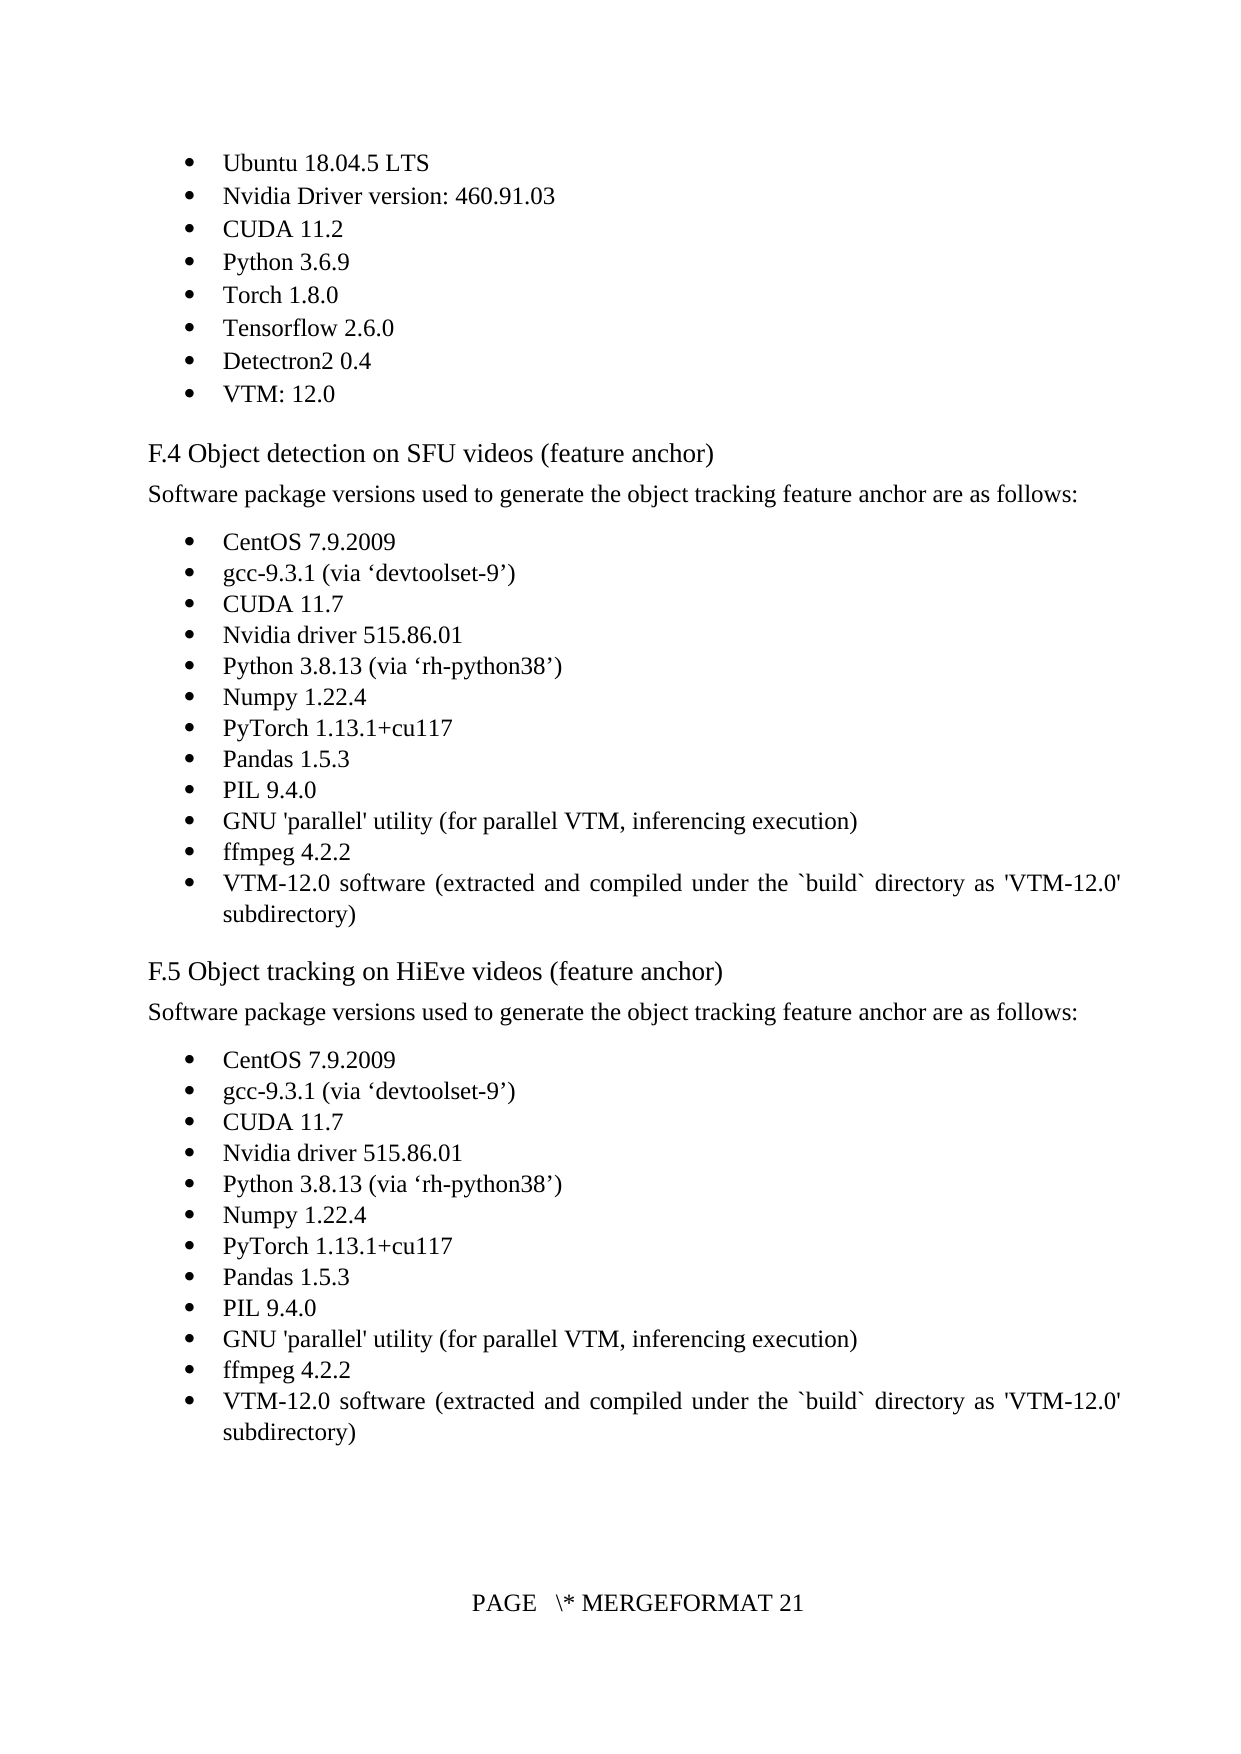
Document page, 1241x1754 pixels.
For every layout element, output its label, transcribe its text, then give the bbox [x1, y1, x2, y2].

list VTM: 12.0 [185, 379, 1122, 408]
text Software package versions used to generate the object tracking feature anchor are as follows: [148, 479, 1122, 508]
list Pandas 1.5.3 [185, 1262, 1122, 1291]
list CUDA 11.7 [185, 1107, 1122, 1136]
list GNU 'parallel' utility (for parallel VTM, inferencing execution) [185, 806, 1122, 835]
list ffmpeg 4.2.2 [185, 1355, 1122, 1384]
subtitle F.4 Object detection on SFU videos (feature anchor) [148, 437, 1122, 468]
list CUDA 11.2 [185, 214, 1122, 242]
list VTM-12.0 software (extracted and compiled under the `build` directory as 'VTM-12.0' subdirectory) [185, 1386, 1122, 1446]
list gcc-9.3.1 (via ‘devtoolset-9’) [185, 558, 1122, 586]
list PyTorch 1.13.1+cu117 [185, 1231, 1122, 1260]
list Tensorflow 2.6.0 [185, 313, 1122, 342]
text Software package versions used to generate the object tracking feature anchor are as follows: [148, 997, 1122, 1026]
list Nvidia driver 515.86.01 [185, 1138, 1122, 1167]
list PIL 9.4.0 [185, 1293, 1122, 1322]
list GNU 'parallel' utility (for parallel VTM, inferencing execution) [185, 1324, 1122, 1353]
list VTM-12.0 software (extracted and compiled under the `build` directory as 'VTM-12.0' subdirectory) [185, 868, 1122, 928]
list CentOS 7.9.2009 [185, 527, 1122, 555]
list Python 3.8.13 (via ‘rh-python38’) [185, 1169, 1122, 1198]
subtitle F.5 Object tracking on HiEve videos (feature anchor) [148, 955, 1122, 986]
list Numpy 1.22.4 [185, 1200, 1122, 1229]
list ffmpeg 4.2.2 [185, 837, 1122, 866]
list Nvidia driver 515.86.01 [185, 620, 1122, 648]
list Pandas 1.5.3 [185, 744, 1122, 773]
list Ubuntu 18.04.5 LTS [185, 148, 1122, 176]
list CUDA 11.7 [185, 589, 1122, 617]
list Numpy 1.22.4 [185, 682, 1122, 711]
list CentOS 7.9.2009 [185, 1045, 1122, 1073]
list PyTorch 1.13.1+cu117 [185, 713, 1122, 742]
list Torch 1.8.0 [185, 280, 1122, 308]
list gcc-9.3.1 (via ‘devtoolset-9’) [185, 1076, 1122, 1104]
list Detectron2 0.4 [185, 346, 1122, 374]
list PIL 9.4.0 [185, 775, 1122, 804]
list Nvidia Driver version: 460.91.03 [185, 181, 1122, 209]
list Python 3.8.13 (via ‘rh-python38’) [185, 651, 1122, 679]
list Python 3.6.9 [185, 247, 1122, 276]
